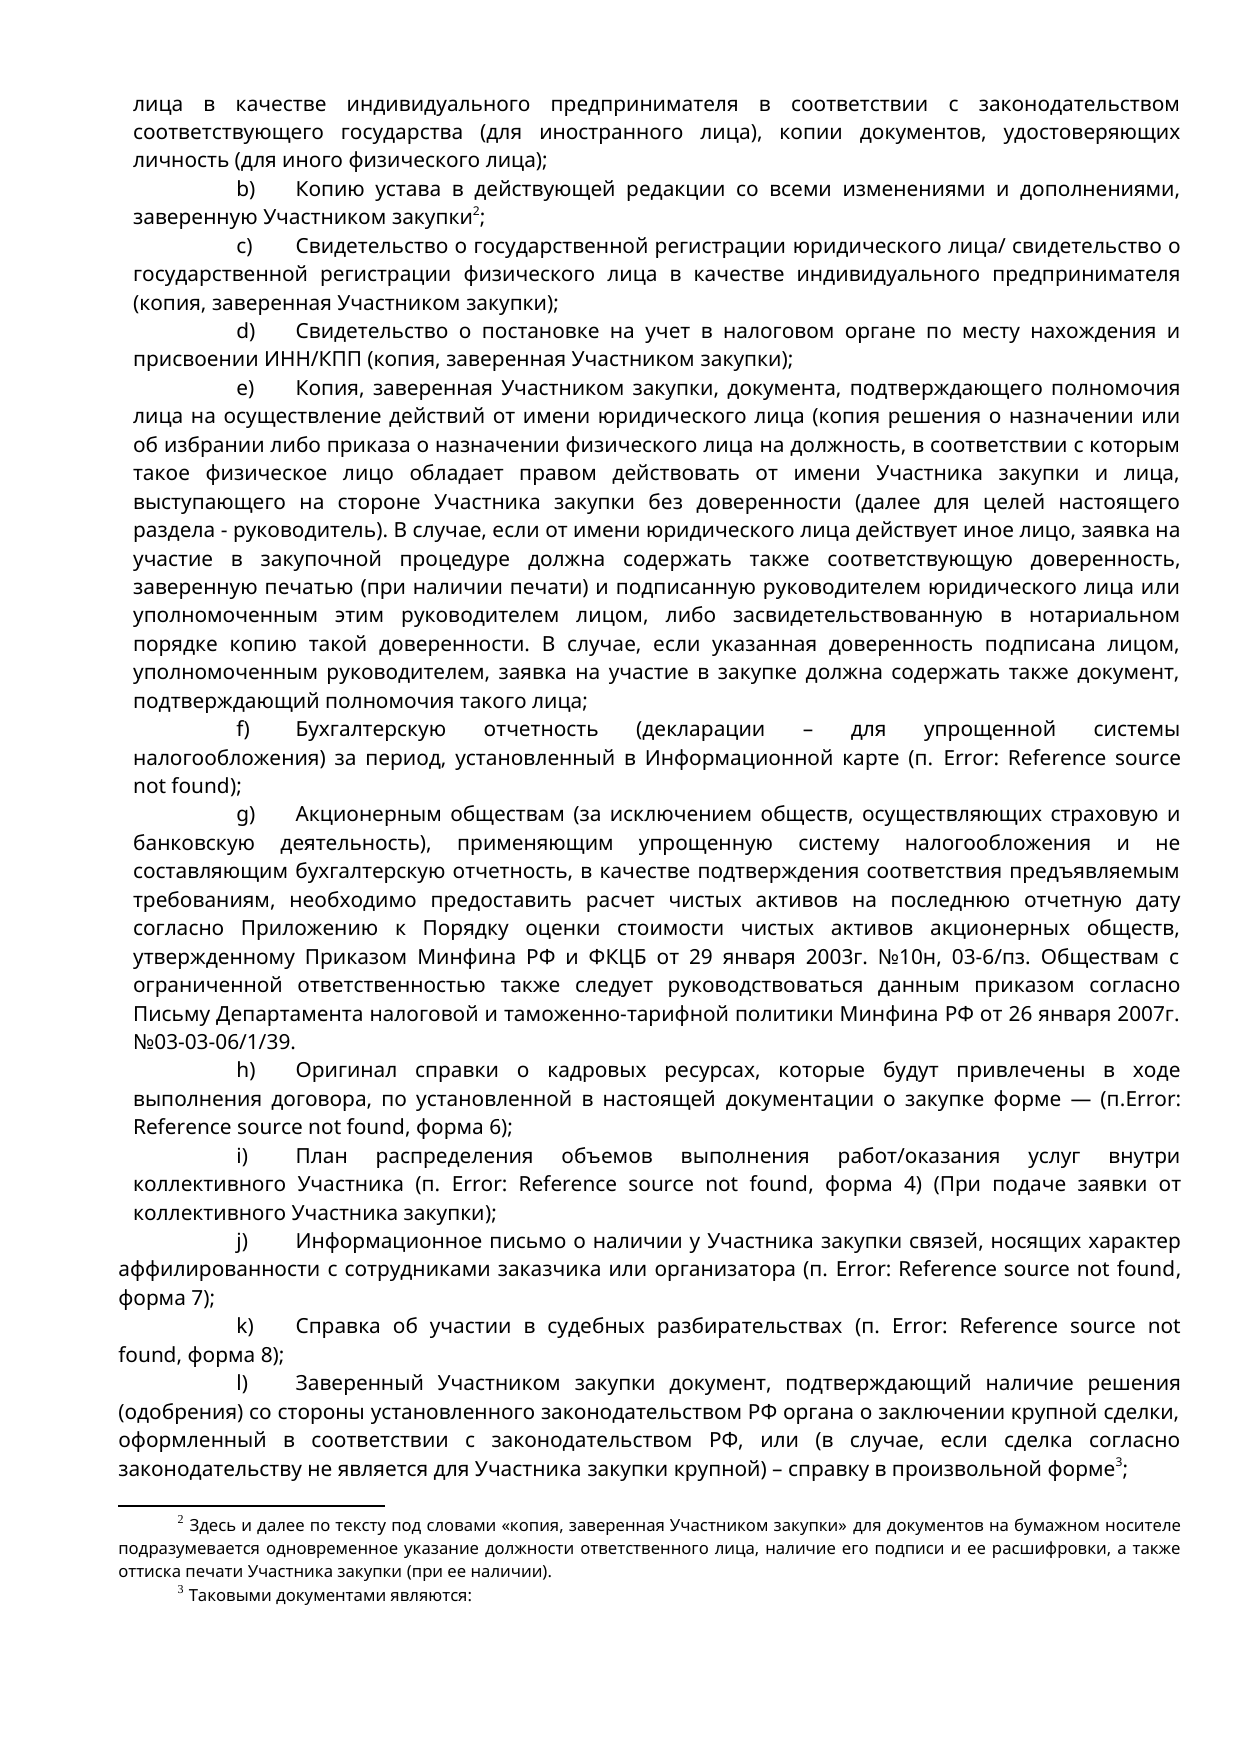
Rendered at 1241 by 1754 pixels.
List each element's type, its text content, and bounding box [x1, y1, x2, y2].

text Свидетельство о постановке на учет в налоговом органе по месту нахождения и присвоении ИНН/КПП (копия, заверенная Участником закупки); [133, 316, 1181, 373]
text Копию устава в действующей редакции со всеми изменениями и дополнениями, заверенную Участником закупки; [133, 174, 1181, 231]
text Акционерным обществам (за исключением обществ, осуществляющих страховую и банковскую деятельность), применяющим упрощенную систему налогообложения и не составляющим бухгалтерскую отчетность, в качестве подтверждения соответствия предъявляемым требованиям, необходимо предоставить расчет чистых активов на последнюю отчетную дату согласно Приложению к Порядку оценки стоимости чистых активов акционерных обществ, утвержденному Приказом Минфина РФ и ФКЦБ от 29 января 2003г. №10н, 03-6/пз. Обществам с ограниченной ответственностью также следует руководствоваться данным приказом согласно Письму Департамента налоговой и таможенно-тарифной политики Минфина РФ от 26 января 2007г. №03-03-06/1/39. [133, 799, 1181, 1056]
text Копия, заверенная Участником закупки, документа, подтверждающего полномочия лица на осуществление действий от имени юридического лица (копия решения о назначении или об избрании либо приказа о назначении физического лица на должность, в соответствии с которым такое физическое лицо обладает правом действовать от имени Участника закупки и лица, выступающего на стороне Участника закупки без доверенности (далее для целей настоящего раздела - руководитель). В случае, если от имени юридического лица действует иное лицо, заявка на участие в закупочной процедуре должна содержать также соответствующую доверенность, заверенную печатью (при наличии печати) и подписанную руководителем юридического лица или уполномоченным этим руководителем лицом, либо засвидетельствованную в нотариальном порядке копию такой доверенности. В случае, если указанная доверенность подписана лицом, уполномоченным руководителем, заявка на участие в закупке должна содержать также документ, подтверждающий полномочия такого лица; [133, 373, 1181, 714]
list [133, 89, 1181, 174]
text Заверенный Участником закупки документ, подтверждающий наличие решения (одобрения) со стороны установленного законодательством РФ органа о заключении крупной сделки, оформленный в соответствии с законодательством РФ, или (в случае, если сделка согласно законодательству не является для Участника закупки крупной) – справку в произвольной форме; [118, 1368, 1181, 1482]
text Свидетельство о государственной регистрации юридического лица/ свидетельство о государственной регистрации физического лица в качестве индивидуального предпринимателя (копия, заверенная Участником закупки); [133, 231, 1181, 316]
